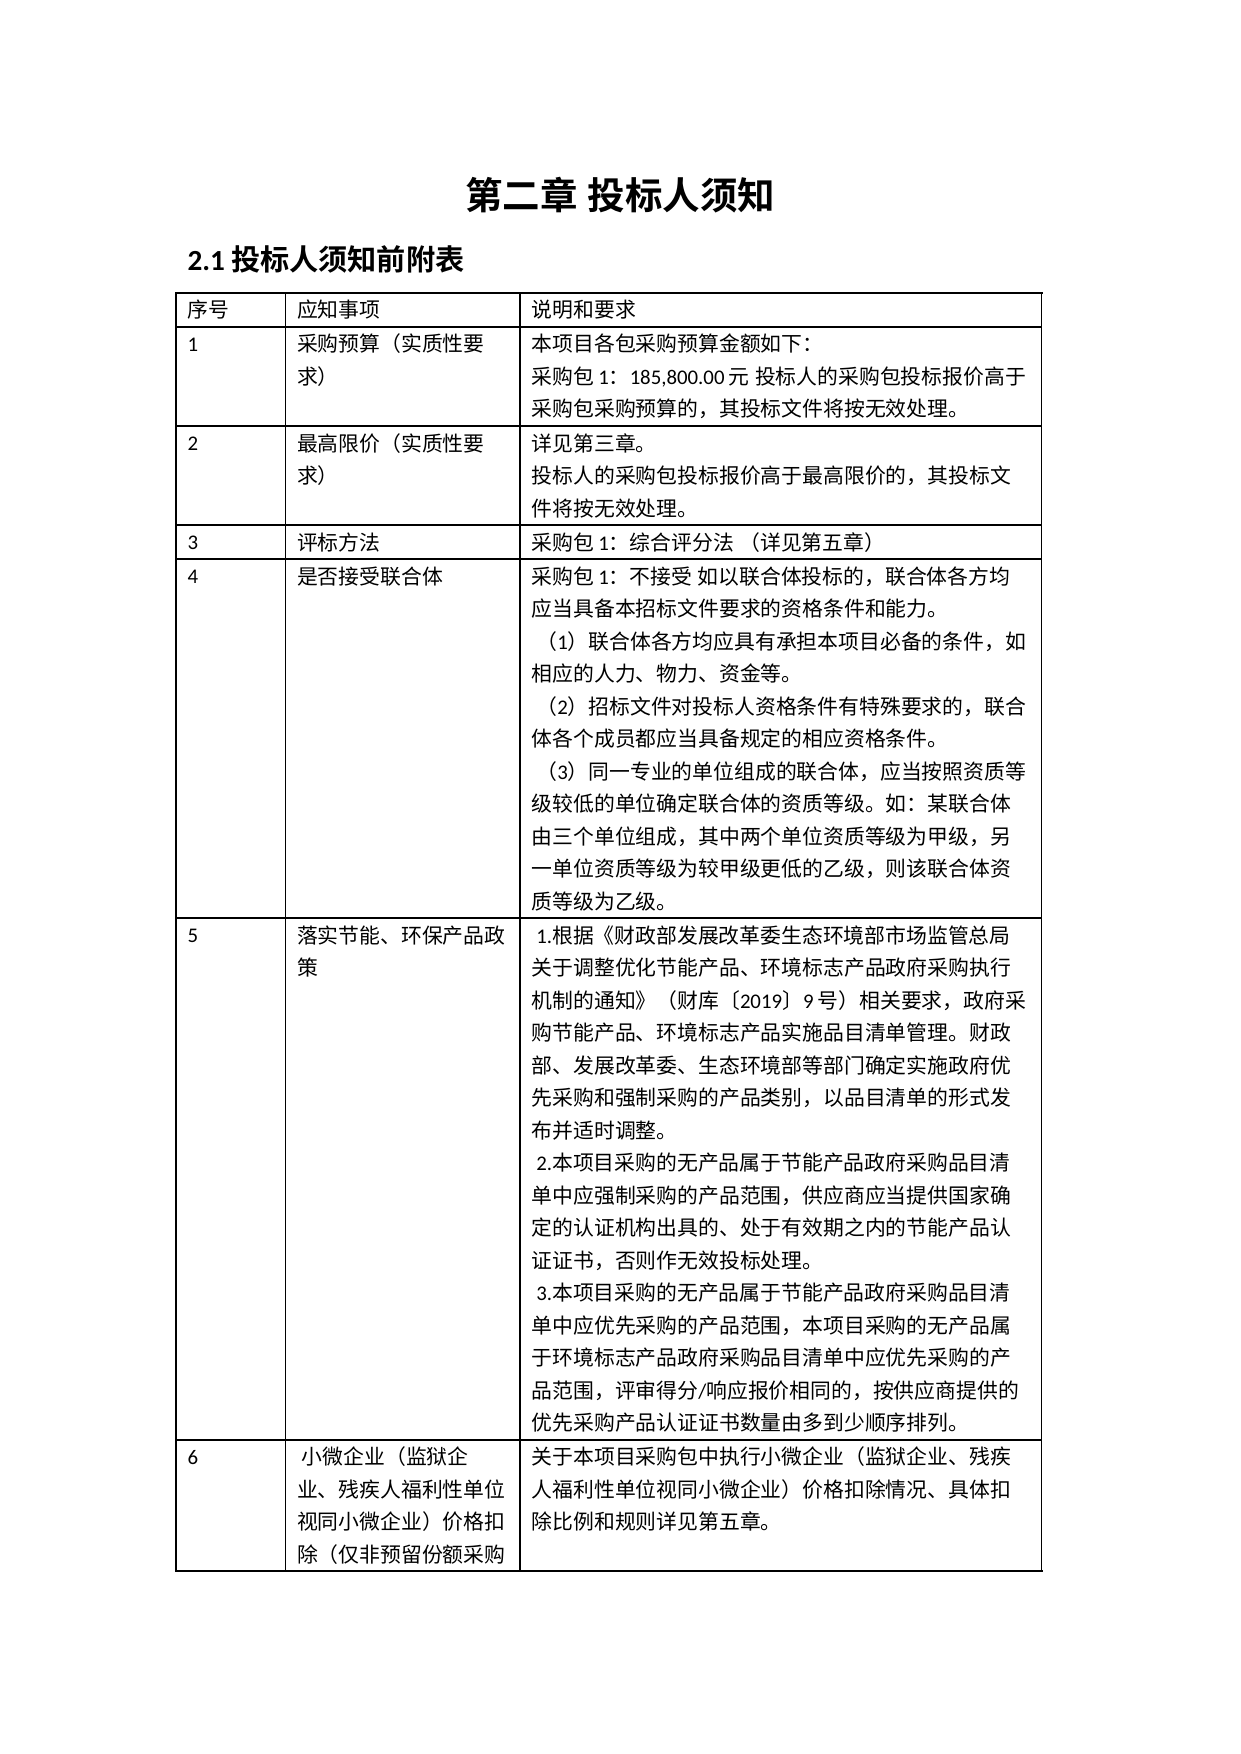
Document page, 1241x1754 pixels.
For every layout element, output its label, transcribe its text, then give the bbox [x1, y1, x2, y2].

table_header 说明和要求 [521, 294, 1041, 326]
table_cell 最高限价（实质性要求） [286, 427, 519, 524]
text 2.1投标人须知前附表 [187, 227, 1053, 292]
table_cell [286, 1441, 519, 1570]
table_cell 6 [177, 1441, 285, 1570]
table_header 应知事项 [286, 294, 519, 326]
table_cell 是否接受联合体 [286, 560, 519, 917]
table_cell 5 [177, 919, 285, 1439]
table_cell 采购包1：综合评分法 （详见第五章） [521, 526, 1041, 558]
table_cell 1.根据《财政部发展改革委生态环境部市场监管总局关于调整优化节能产品、环境标志产品政府采购执行机制的通知》（财库〔2019〕9号）相关要求，政府采购节能产品、环境标志产品实施品目清单管理。财政部、发展改革委、生态环境部等部门确定实施政府优先采购和强制采购的产品类别，以品目清单的形式发布并适时调整。 2.本项目采购的无产品属于节能产品政府采购品目清单中应强制采购的产品范围，供应商应当提供国家确定的认证机构出具的、处于有效期之内的节能产品认证证书，否则作无效投标处理。 3.本项目采购的无产品属于节能产品政府采购品目清单中应优先采购的产品范围，本项目采购的无产品属于环境标志产品政府采购品目清单中应优先采购的产品范围，评审得分/响应报价相同的，按供应商提供的优先采购产品认证证书数量由多到少顺序排列。 [521, 919, 1041, 1439]
table_cell 本项目各包采购预算金额如下： 采购包1：185,800.00元 投标人的采购包投标报价高于采购包采购预算的，其投标文件将按无效处理。 [521, 328, 1041, 425]
table_cell 采购预算（实质性要求） [286, 328, 519, 425]
table_cell 1 [177, 328, 285, 425]
table_cell 落实节能、环保产品政策 [286, 919, 519, 1439]
table_cell 详见第三章。 投标人的采购包投标报价高于最高限价的，其投标文件将按无效处理。 [521, 427, 1041, 524]
table_cell 2 [177, 427, 285, 524]
table_cell 采购包1：不接受 如以联合体投标的，联合体各方均应当具备本招标文件要求的资格条件和能力。 （1）联合体各方均应具有承担本项目必备的条件，如相应的人力、物力、资金等。 （2）招标文件对投标人资格条件有特殊要求的，联合体各个成员都应当具备规定的相应资格条件。 （3）同一专业的单位组成的联合体，应当按照资质等级较低的单位确定联合体的资质等级。如：某联合体由三个单位组成，其中两个单位资质等级为甲级，另一单位资质等级为较甲级更低的乙级，则该联合体资质等级为乙级。 [521, 560, 1041, 917]
table_header 序号 [177, 294, 285, 326]
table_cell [521, 1441, 1041, 1570]
table_cell 评标方法 [286, 526, 519, 558]
text 第二章 投标人须知 [187, 162, 1053, 227]
table_cell 3 [177, 526, 285, 558]
table_cell 4 [177, 560, 285, 917]
